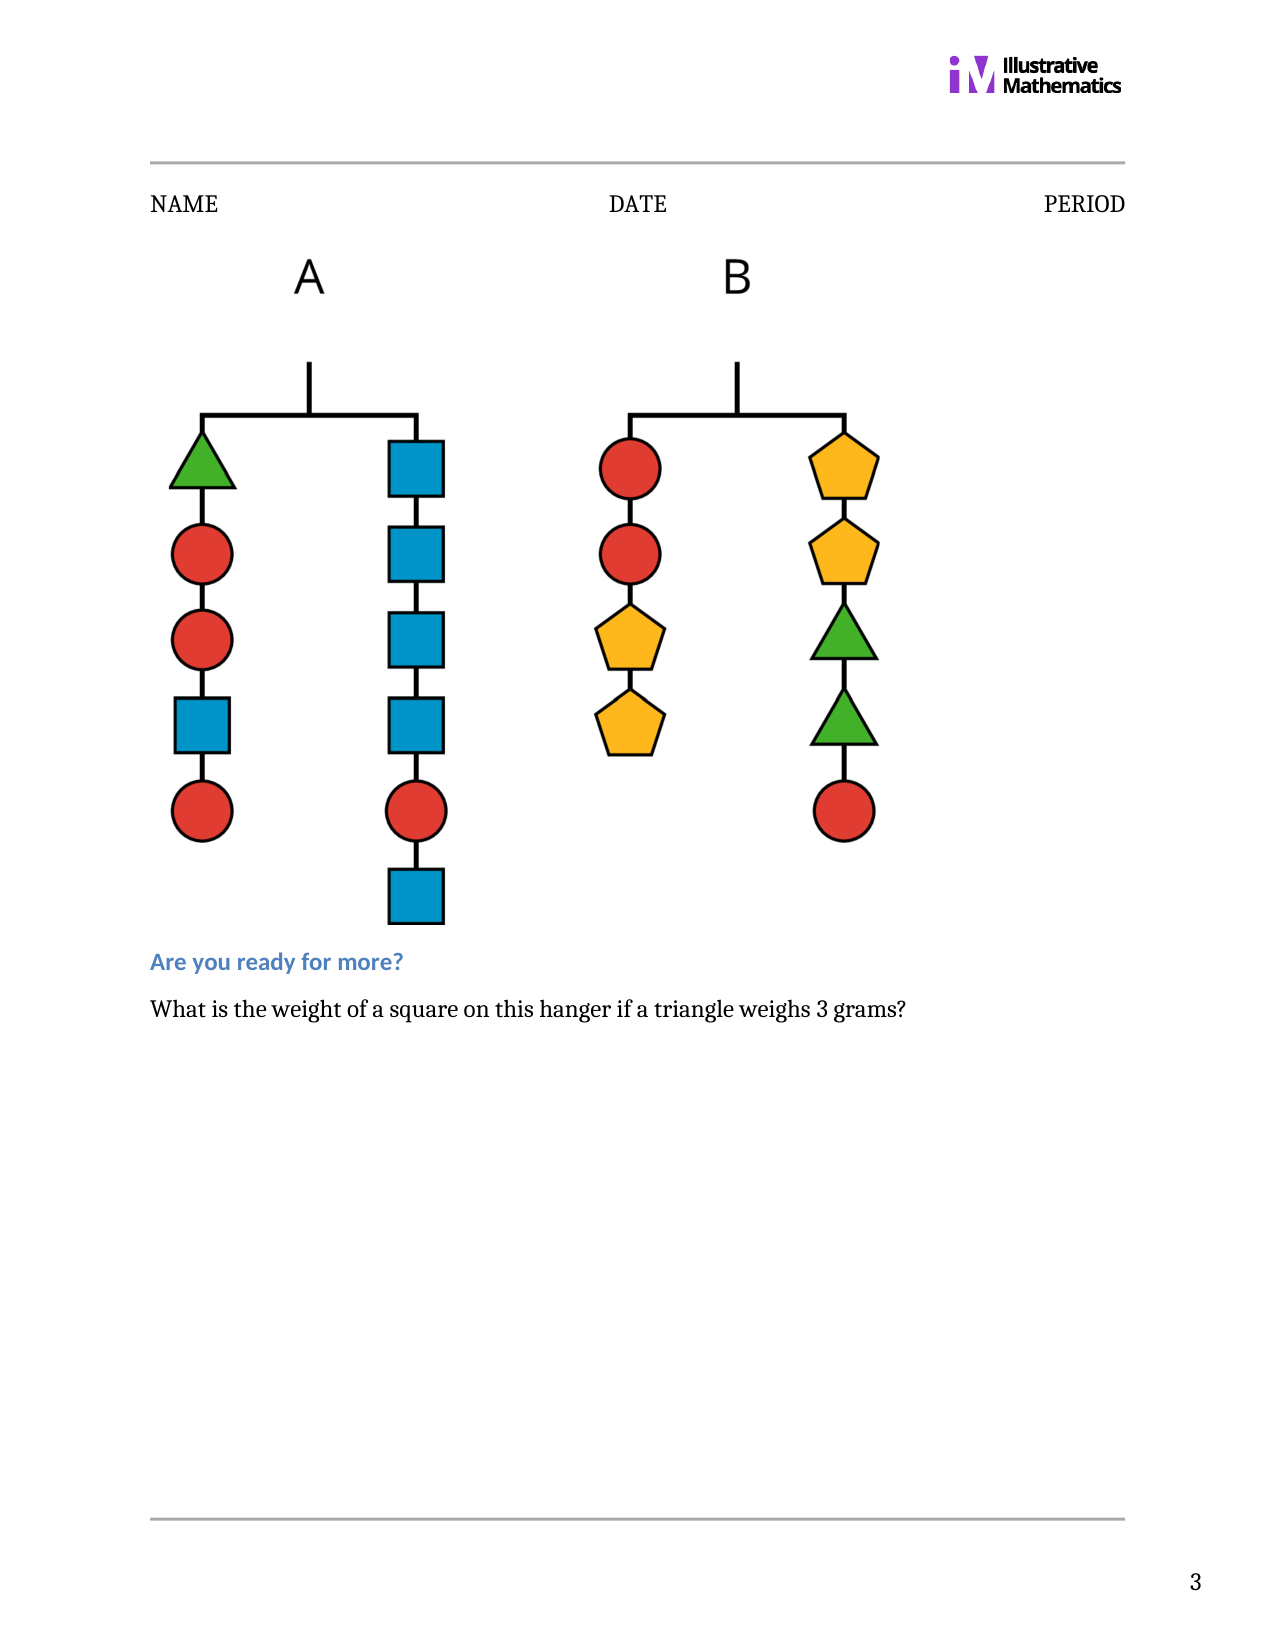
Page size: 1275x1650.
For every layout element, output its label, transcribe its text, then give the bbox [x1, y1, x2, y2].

picture [168, 247, 880, 925]
picture [949, 55, 1121, 93]
subtitle Are you ready for more? [150, 946, 1125, 976]
text What is the weight of a square on this hanger if a triangle weighs 3 grams? [150, 995, 1125, 1024]
